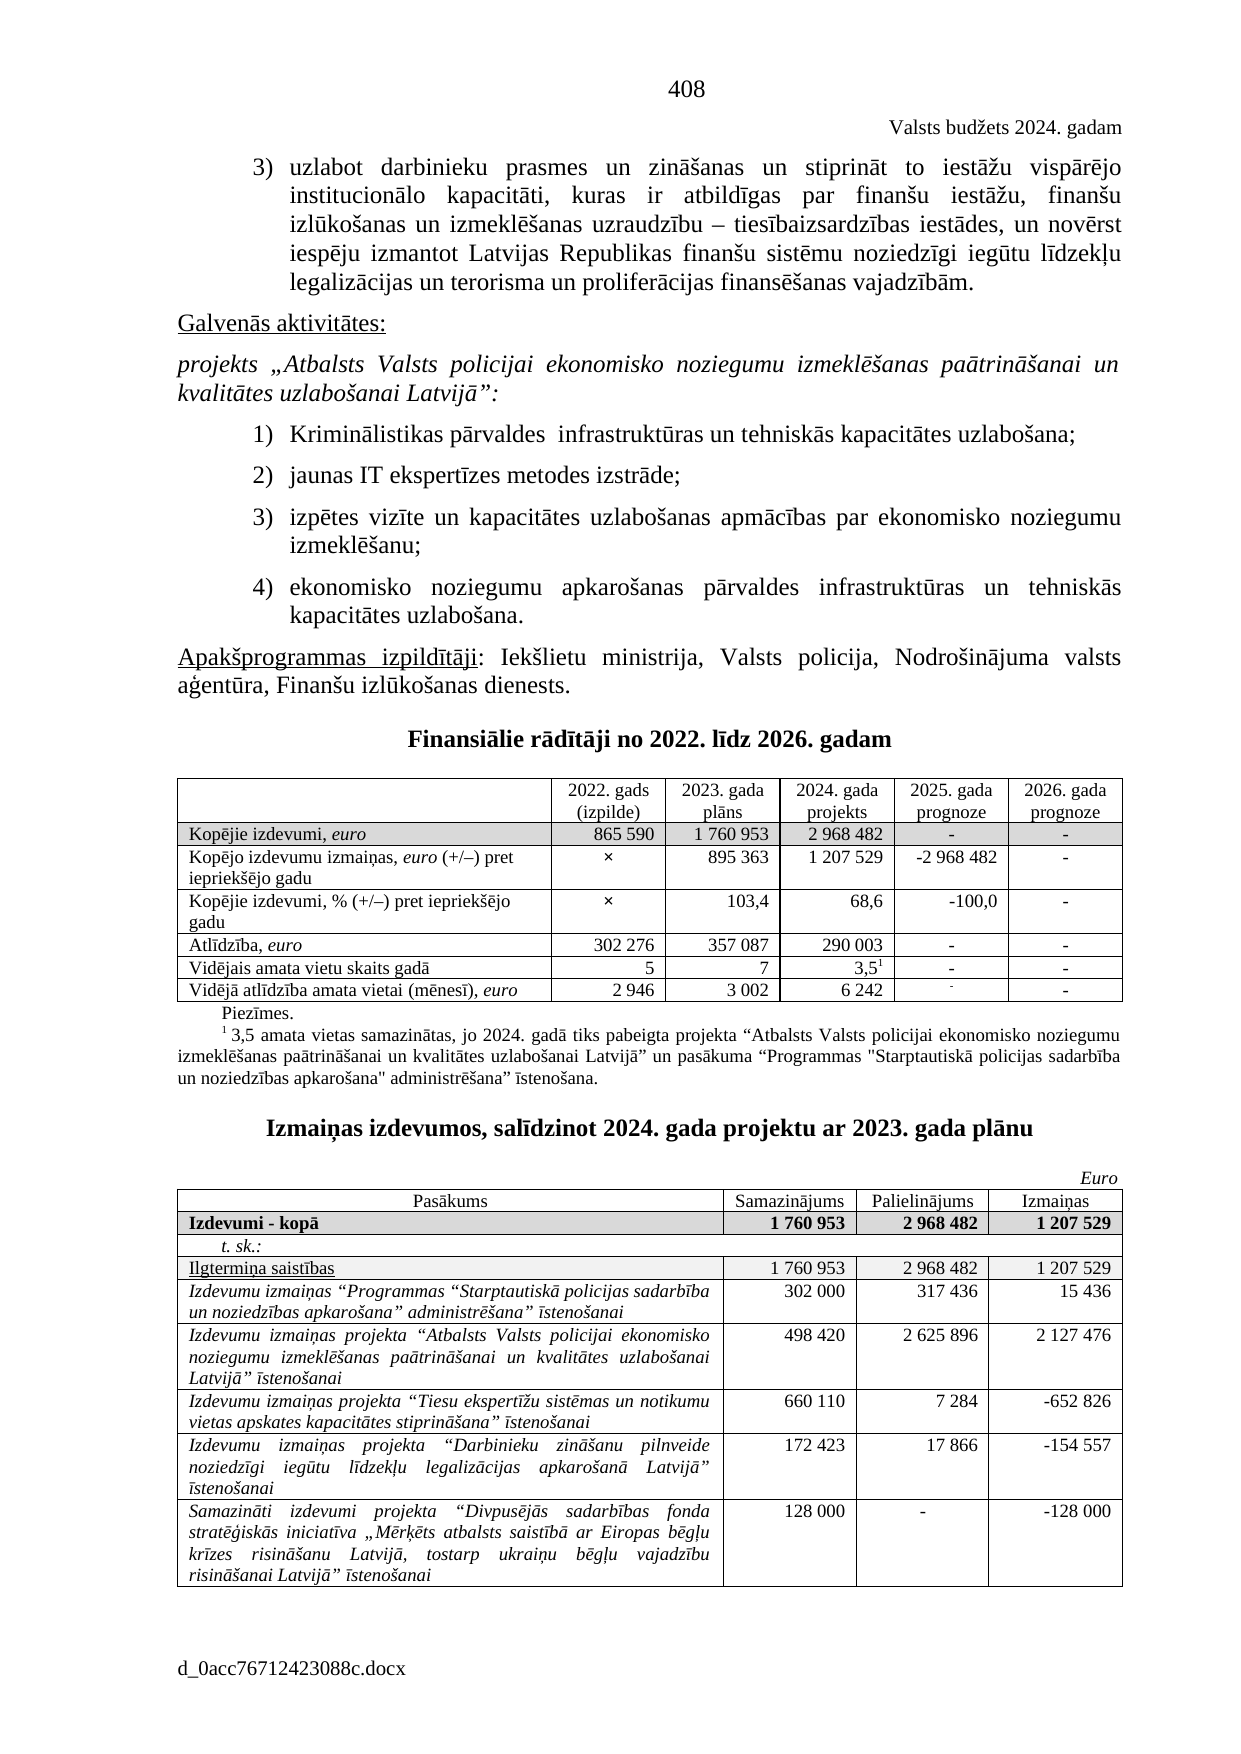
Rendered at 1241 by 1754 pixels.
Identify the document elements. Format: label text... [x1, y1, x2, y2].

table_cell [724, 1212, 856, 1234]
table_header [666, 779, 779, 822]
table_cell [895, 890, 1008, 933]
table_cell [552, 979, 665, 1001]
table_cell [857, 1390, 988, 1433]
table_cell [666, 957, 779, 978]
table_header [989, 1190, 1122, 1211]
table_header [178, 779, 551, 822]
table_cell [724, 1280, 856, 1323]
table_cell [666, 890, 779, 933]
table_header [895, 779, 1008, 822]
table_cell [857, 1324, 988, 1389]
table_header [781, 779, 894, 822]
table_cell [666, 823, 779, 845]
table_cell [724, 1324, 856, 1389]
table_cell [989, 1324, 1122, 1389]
text Euro [1002, 1167, 1122, 1188]
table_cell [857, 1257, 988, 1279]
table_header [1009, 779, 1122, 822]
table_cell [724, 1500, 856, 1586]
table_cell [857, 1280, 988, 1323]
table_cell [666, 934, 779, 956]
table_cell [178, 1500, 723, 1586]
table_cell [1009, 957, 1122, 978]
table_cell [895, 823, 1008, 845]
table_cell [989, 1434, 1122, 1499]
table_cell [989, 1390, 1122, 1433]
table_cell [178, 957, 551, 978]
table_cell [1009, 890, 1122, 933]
text Piezīmes. [221, 1002, 1122, 1023]
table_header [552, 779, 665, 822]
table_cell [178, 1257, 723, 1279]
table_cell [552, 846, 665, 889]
text Apakšprogrammas izpildītāji: Iekšlietu ministrija, Valsts policija, Nodrošinājuma valsts aģentūra, Finanšu izlūkošanas dienests. [177, 642, 1122, 699]
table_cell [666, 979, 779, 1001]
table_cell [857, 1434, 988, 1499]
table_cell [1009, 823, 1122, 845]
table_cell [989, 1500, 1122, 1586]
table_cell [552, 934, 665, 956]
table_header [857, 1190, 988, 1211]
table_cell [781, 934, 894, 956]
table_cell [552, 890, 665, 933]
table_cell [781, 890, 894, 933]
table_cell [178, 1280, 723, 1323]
text Galvenās aktivitātes: [177, 308, 1122, 337]
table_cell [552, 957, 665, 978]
list ekonomisko noziegumu apkarošanas pārvaldes infrastruktūras un tehniskās kapacitātes uzlabošana. [252, 572, 1122, 629]
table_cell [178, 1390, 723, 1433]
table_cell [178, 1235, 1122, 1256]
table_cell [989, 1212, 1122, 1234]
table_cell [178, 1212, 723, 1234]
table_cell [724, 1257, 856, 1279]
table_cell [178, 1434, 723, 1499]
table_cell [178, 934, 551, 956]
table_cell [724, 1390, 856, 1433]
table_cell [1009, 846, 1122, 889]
text 1 3,5 amata vietas samazinātas, jo 2024. gadā tiks pabeigta projekta “Atbalsts Valsts policijai ekonomisko noziegumu izmeklēšanas paātrināšanai un kvalitātes uzlabošanai Latvijā” un pasākuma “Programmas "Starptautiskā policijas sadarbība un noziedzības apkarošana" administrēšana” īstenošana. [177, 1023, 1122, 1088]
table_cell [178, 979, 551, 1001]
list jaunas IT ekspertīzes metodes izstrāde; [252, 460, 1122, 489]
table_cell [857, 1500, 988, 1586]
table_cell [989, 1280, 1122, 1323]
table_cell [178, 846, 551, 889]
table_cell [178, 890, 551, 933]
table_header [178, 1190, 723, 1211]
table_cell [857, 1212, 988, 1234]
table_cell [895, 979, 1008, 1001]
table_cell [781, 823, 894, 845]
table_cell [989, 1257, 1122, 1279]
text Finansiālie rādītāji no 2022. līdz 2026. gadam [177, 724, 1122, 753]
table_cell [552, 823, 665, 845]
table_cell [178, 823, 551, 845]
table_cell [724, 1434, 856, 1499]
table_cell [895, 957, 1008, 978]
list Kriminālistikas pārvaldes infrastruktūras un tehniskās kapacitātes uzlabošana; [252, 419, 1122, 448]
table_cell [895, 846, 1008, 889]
list uzlabot darbinieku prasmes un zināšanas un stiprināt to iestāžu vispārējo institucionālo kapacitāti, kuras ir atbildīgas par finanšu iestāžu, finanšu izlūkošanas un izmeklēšanas uzraudzību – tiesībaizsardzības iestādes, un novērst iespēju izmantot Latvijas Republikas finanšu sistēmu noziedzīgi iegūtu līdzekļu legalizācijas un terorisma un proliferācijas finansēšanas vajadzībām. [252, 152, 1122, 295]
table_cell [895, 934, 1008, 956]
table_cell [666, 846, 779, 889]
text projekts „Atbalsts Valsts policijai ekonomisko noziegumu izmeklēšanas paātrināšanai un kvalitātes uzlabošanai Latvijā”: [177, 349, 1122, 407]
list izpētes vizīte un kapacitātes uzlabošanas apmācības par ekonomisko noziegumu izmeklēšanu; [252, 502, 1122, 559]
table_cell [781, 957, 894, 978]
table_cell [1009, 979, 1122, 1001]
text Izmaiņas izdevumos, salīdzinot 2024. gada projektu ar 2023. gada plānu [177, 1113, 1122, 1142]
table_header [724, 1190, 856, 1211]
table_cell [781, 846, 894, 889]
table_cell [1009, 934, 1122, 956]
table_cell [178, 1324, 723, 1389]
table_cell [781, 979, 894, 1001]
